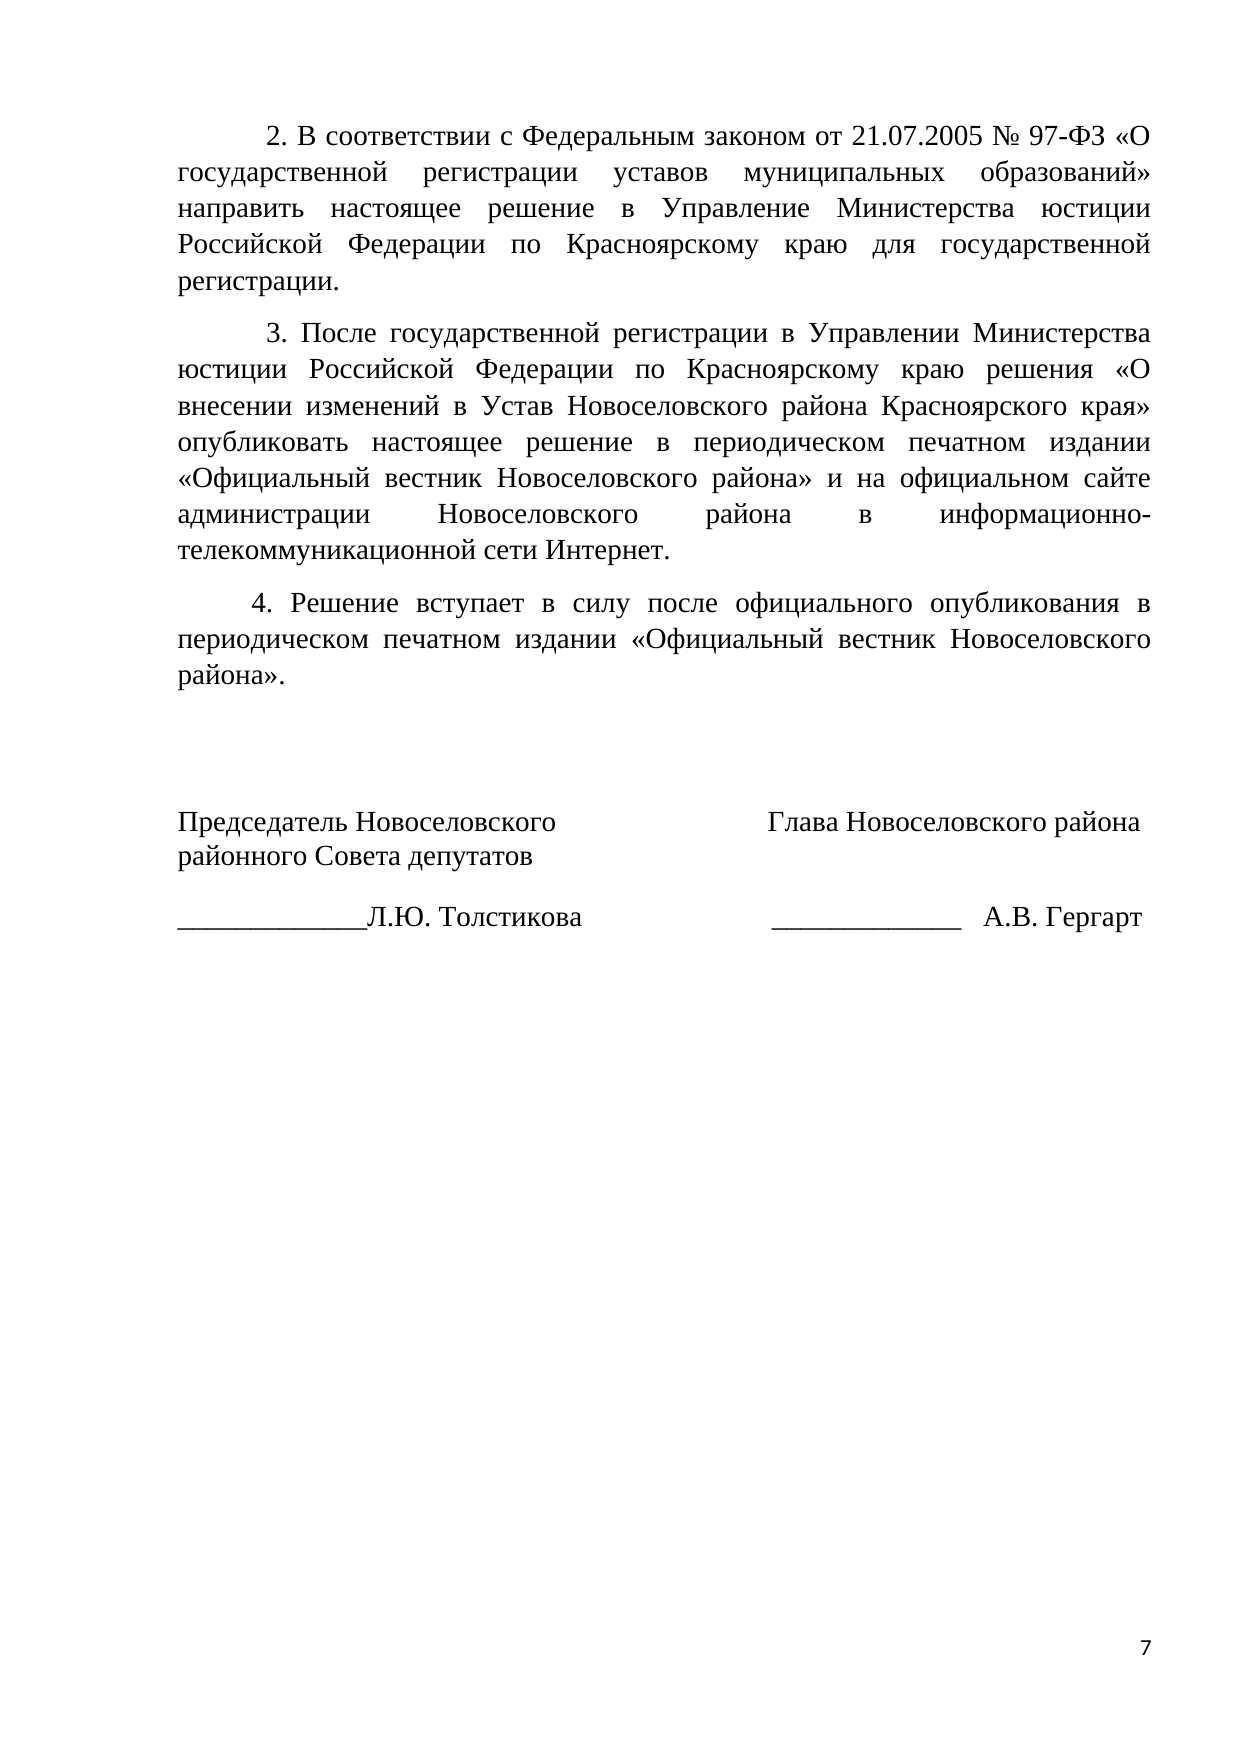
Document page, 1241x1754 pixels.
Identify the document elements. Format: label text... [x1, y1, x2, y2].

text _____________Л.Ю. Толстикова _____________ А.В. Гергарт [177, 899, 1152, 933]
text 4. Решение вступает в силу после официального опубликования в периодическом печатном издании «Официальный вестник Новоселовского района». [177, 585, 1152, 691]
text 2. В соответствии с Федеральным законом от 21.07.2005 № 97-ФЗ «О государственной регистрации уставов муниципальных образований» направить настоящее решение в Управление Министерства юстиции Российской Федерации по Красноярскому краю для государственной регистрации. [177, 118, 1152, 296]
text районного Совета депутатов [177, 838, 1152, 871]
text Председатель Новоселовского Глава Новоселовского района [177, 804, 1152, 838]
text 3. После государственной регистрации в Управлении Министерства юстиции Российской Федерации по Красноярскому краю решения «О внесении изменений в Устав Новоселовского района Красноярского края» опубликовать настоящее решение в периодическом печатном издании «Официальный вестник Новоселовского района» и на официальном сайте администрации Новоселовского района в информационно-телекоммуникационной сети Интернет. [177, 316, 1152, 566]
